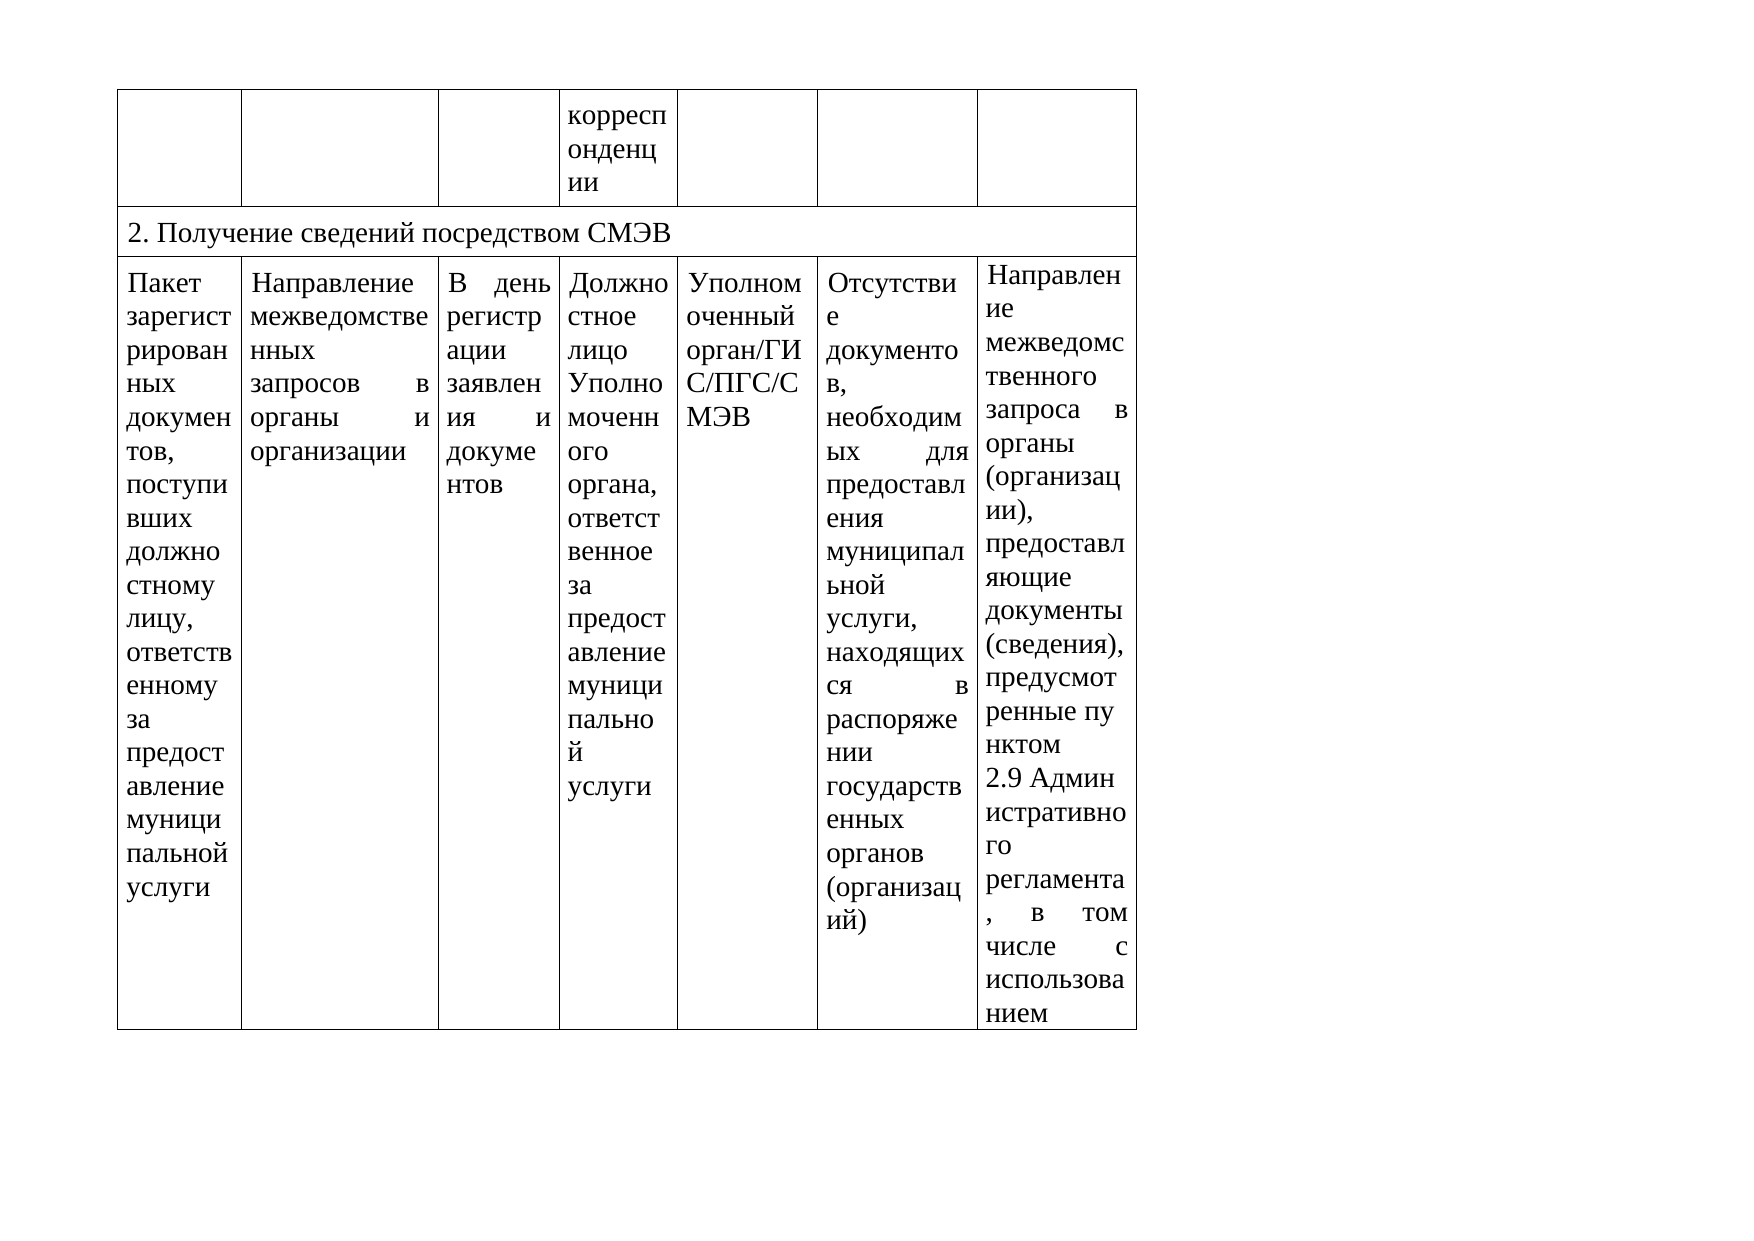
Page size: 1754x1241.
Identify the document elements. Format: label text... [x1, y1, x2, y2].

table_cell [560, 257, 677, 1028]
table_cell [560, 90, 677, 206]
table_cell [978, 257, 1136, 1028]
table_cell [678, 90, 817, 206]
table_cell [818, 90, 977, 206]
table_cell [242, 257, 438, 1028]
table_cell [978, 90, 1136, 206]
table_cell [439, 90, 559, 206]
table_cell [818, 257, 977, 1028]
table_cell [118, 257, 241, 1028]
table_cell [678, 257, 817, 1028]
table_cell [242, 90, 438, 206]
table_cell 2. Получение сведений посредством СМЭВ [118, 207, 1136, 256]
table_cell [439, 257, 559, 1028]
